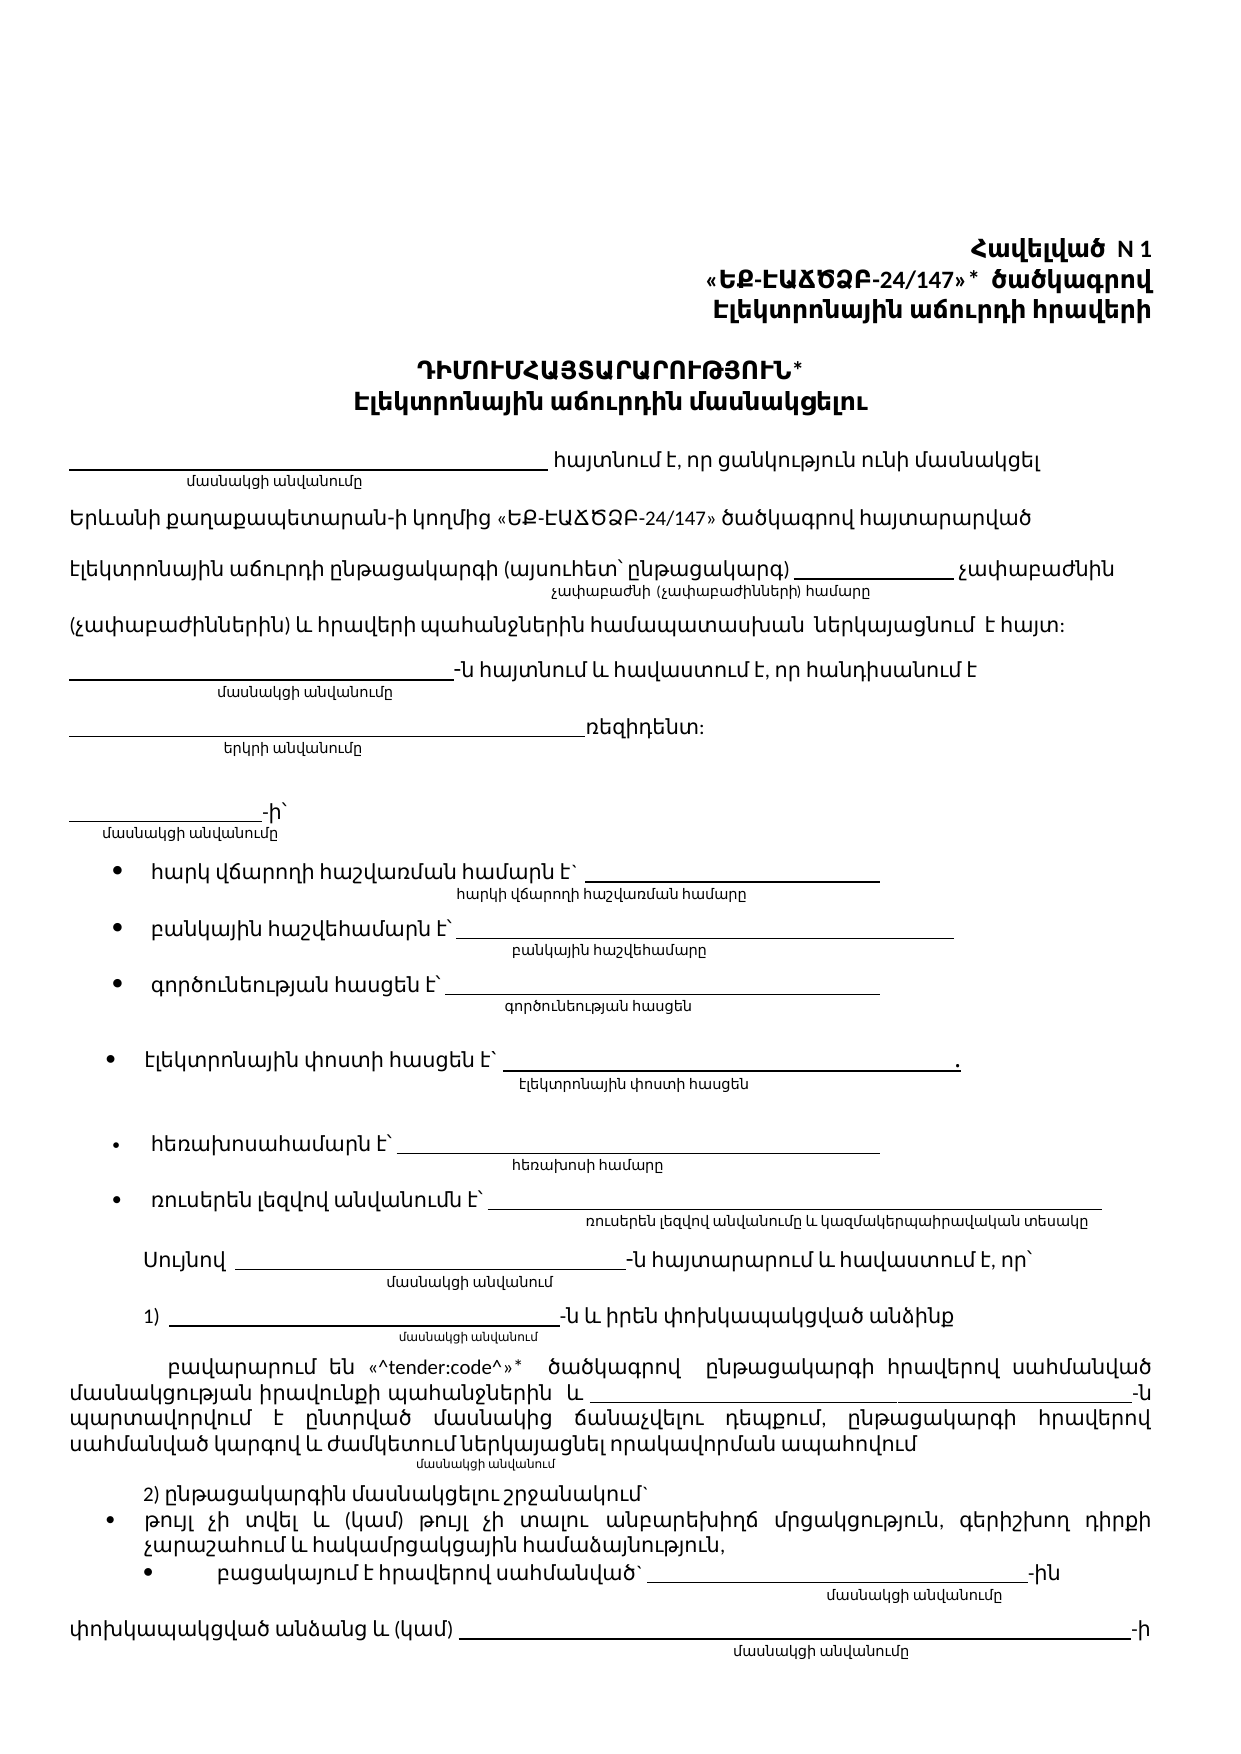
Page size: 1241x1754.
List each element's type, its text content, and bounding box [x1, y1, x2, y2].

text մասնակցի անվանումը [69, 684, 1152, 714]
list բանկային հաշվեհամարն է՝ [113, 916, 1152, 941]
list գործունեության հասցեն է՝ [113, 972, 1152, 998]
text էլեկտրոնային աճուրդի ընթացակարգի (այսուհետ՝ ընթացակարգ) չափաբաժնին [69, 556, 1152, 582]
text բանկային հաշվեհամարը [438, 941, 1152, 972]
text Էլեկտրոնային աճուրդի հրավերի [69, 294, 1152, 325]
text մասնակցի անվանում [69, 1456, 1152, 1482]
text բավարարում են «^tender:code^»* ծածկագրով ընթացակարգի հրավերով սահմանված մասնակցության իրավունքի պահանջներին և -ն պարտավորվում է ընտրված մասնակից ճանաչվելու դեպքում, ընթացակարգի հրավերով սահմանված կարգով և ժամկետում ներկայացնել որակավորման ապահովում [69, 1354, 1152, 1456]
text երկրի անվանումը [69, 739, 1152, 770]
text գործունեության հասցեն [69, 998, 1152, 1028]
text էլեկտրոնային փոստի հասցեն [364, 1075, 1152, 1105]
text մասնակցի անվանումը [69, 824, 1152, 855]
list էլեկտրոնային փոստի հասցեն է` . [107, 1041, 1152, 1075]
text մասնակցի անվանում [69, 1329, 1152, 1354]
list հեռախոսահամարն է՝ [113, 1131, 1152, 1156]
text չափաբաժնի (չափաբաժինների) համարը [69, 582, 1152, 612]
text «ԵՔ-ԷԱՃԾՁԲ-24/147»* ծածկագրով [69, 264, 1152, 294]
text հարկի վճարողի հաշվառման համարը [69, 885, 1152, 916]
text -ի՝ [69, 799, 1152, 824]
text (չափաբաժիններին) և հրավերի պահանջներին համապատասխան ներկայացնում է հայտ: [69, 612, 1152, 638]
list հարկ վճարողի հաշվառման համարն է` [113, 855, 1152, 885]
text ռեզիդենտ: [69, 714, 1152, 739]
text 1) -ն և իրեն փոխկապակցված անձինք [69, 1304, 1152, 1329]
text մասնակցի անվանումը [69, 472, 1152, 503]
text Սույնով -ն հայտարարում և հավաստում է, որ՝ [69, 1243, 1152, 1273]
text ռուսերեն լեզվով անվանումը և կազմակերպաիրավական տեսակը [512, 1212, 1152, 1243]
list ռուսերեն լեզվով անվանումն է՝ [113, 1187, 1152, 1212]
text հայտնում է, որ ցանկություն ունի մասնակցել [69, 447, 1152, 472]
text ԴԻՄՈՒՄՀԱՅՏԱՐԱՐՈՒԹՅՈՒՆ* [69, 356, 1152, 386]
text -ն հայտնում և հավաստում է, որ հանդիսանում է [69, 653, 1152, 684]
text Հավելված N 1 [69, 233, 1152, 264]
text հեռախոսի համարը [438, 1156, 1152, 1187]
subtitle Էլեկտրոնային աճուրդին մասնակցելու [69, 386, 1152, 417]
list բացակայում է հրավերով սահմանված` -ին [69, 1558, 1152, 1586]
text 2) ընթացակարգին մասնակցելու շրջանակում` [69, 1482, 1152, 1507]
text փոխկապակցված անձանց և (կամ) -ի [69, 1616, 1152, 1642]
text Երևանի քաղաքապետարան-ի կողմից «ԵՔ-ԷԱՃԾՁԲ-24/147» ծածկագրով հայտարարված [69, 503, 1152, 531]
list թույլ չի տվել և (կամ) թույլ չի տալու անբարեխիղճ մրցակցություն, գերիշխող դիրքի չարաշահում և հակամրցակցային համաձայնություն, [107, 1507, 1152, 1558]
text մասնակցի անվանումը [69, 1586, 1152, 1616]
text մասնակցի անվանումը [69, 1642, 1152, 1672]
text մասնակցի անվանում [69, 1273, 1152, 1304]
